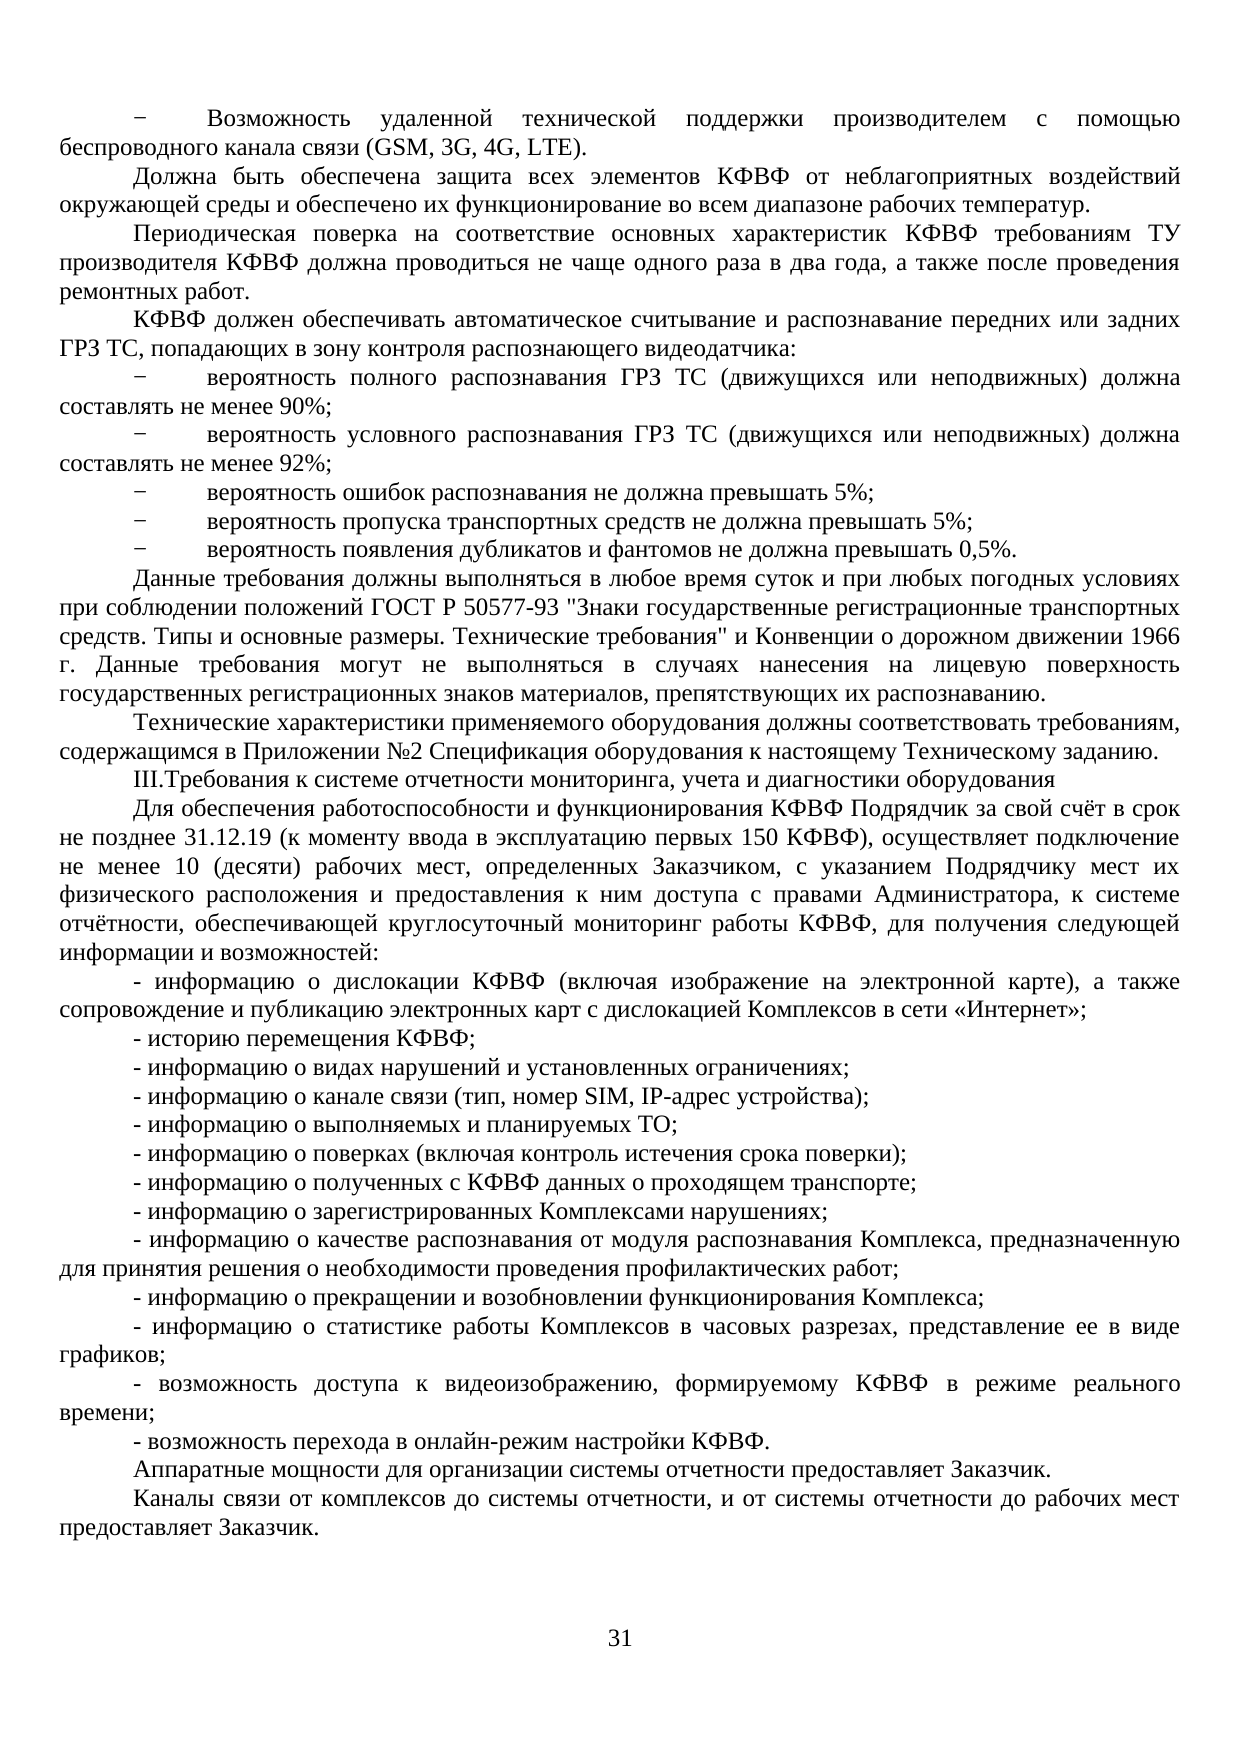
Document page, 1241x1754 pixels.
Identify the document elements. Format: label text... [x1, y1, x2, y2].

text Для обеспечения работоспособности и функционирования КФВФ Подрядчик за свой счёт в срок не позднее 31.12.19 (к моменту ввода в эксплуатацию первых 150 КФВФ), осуществляет подключение не менее 10 (десяти) рабочих мест, определенных Заказчиком, с указанием Подрядчику мест их физического расположения и предоставления к ним доступа с правами Администратора, к системе отчётности, обеспечивающей круглосуточный мониторинг работы КФВФ, для получения следующей информации и возможностей: [59, 793, 1181, 966]
text Должна быть обеспечена защита всех элементов КФВФ от неблагоприятных воздействий окружающей среды и обеспечено их функционирование во всем диапазоне рабочих температур. [59, 161, 1181, 218]
text − вероятность полного распознавания ГРЗ ТС (движущихся или неподвижных) должна составлять не менее 90%; [59, 362, 1181, 419]
text - информацию о выполняемых и планируемых ТО; [59, 1109, 1181, 1138]
text - информацию о полученных с КФВФ данных о проходящем транспорте; [59, 1167, 1181, 1196]
text - информацию о качестве распознавания от модуля распознавания Комплекса, предназначенную для принятия решения о необходимости проведения профилактических работ; [59, 1224, 1181, 1282]
text − вероятность ошибок распознавания не должна превышать 5%; [59, 477, 1181, 506]
text Аппаратные мощности для организации системы отчетности предоставляет Заказчик. [59, 1454, 1181, 1483]
text Данные требования должны выполняться в любое время суток и при любых погодных условиях при соблюдении положений ГОСТ Р 50577-93 "Знаки государственные регистрационные транспортных средств. Типы и основные размеры. Технические требования" и Конвенции о дорожном движении 1966 г. Данные требования могут не выполняться в случаях нанесения на лицевую поверхность государственных регистрационных знаков материалов, препятствующих их распознаванию. [59, 563, 1181, 707]
text III.Требования к системе отчетности мониторинга, учета и диагностики оборудования [133, 764, 1181, 793]
text - возможность доступа к видеоизображению, формируемому КФВФ в режиме реального времени; [59, 1368, 1181, 1426]
text Каналы связи от комплексов до системы отчетности, и от системы отчетности до рабочих мест предоставляет Заказчик. [59, 1483, 1181, 1541]
text Периодическая поверка на соответствие основных характеристик КФВФ требованиям ТУ производителя КФВФ должна проводиться не чаще одного раза в два года, а также после проведения ремонтных работ. [59, 218, 1181, 304]
text - информацию о зарегистрированных Комплексами нарушениях; [59, 1196, 1181, 1224]
text - информацию о поверках (включая контроль истечения срока поверки); [59, 1138, 1181, 1167]
text - информацию о статистике работы Комплексов в часовых разрезах, представление ее в виде графиков; [59, 1311, 1181, 1368]
text - информацию о дислокации КФВФ (включая изображение на электронной карте), а также сопровождение и публикацию электронных карт с дислокацией Комплексов в сети «Интернет»; [59, 966, 1181, 1023]
text − вероятность появления дубликатов и фантомов не должна превышать 0,5%. [59, 534, 1181, 563]
text − вероятность пропуска транспортных средств не должна превышать 5%; [59, 506, 1181, 534]
text КФВФ должен обеспечивать автоматическое считывание и распознавание передних или задних ГРЗ ТС, попадающих в зону контроля распознающего видеодатчика: [59, 304, 1181, 362]
text - информацию о видах нарушений и установленных ограничениях; [59, 1052, 1181, 1081]
text - информацию о прекращении и возобновлении функционирования Комплекса; [59, 1282, 1181, 1311]
text - историю перемещения КФВФ; [59, 1023, 1181, 1052]
text - возможность перехода в онлайн-режим настройки КФВФ. [59, 1426, 1181, 1454]
text - информацию о канале связи (тип, номер SIM, IP-адрес устройства); [59, 1081, 1181, 1109]
text − Возможность удаленной технической поддержки производителем с помощью беспроводного канала связи (GSM, 3G, 4G, LTE). [59, 103, 1181, 161]
text Технические характеристики применяемого оборудования должны соответствовать требованиям, содержащимся в Приложении №2 Спецификация оборудования к настоящему Техническому заданию. [59, 707, 1181, 764]
text − вероятность условного распознавания ГРЗ ТС (движущихся или неподвижных) должна составлять не менее 92%; [59, 419, 1181, 477]
